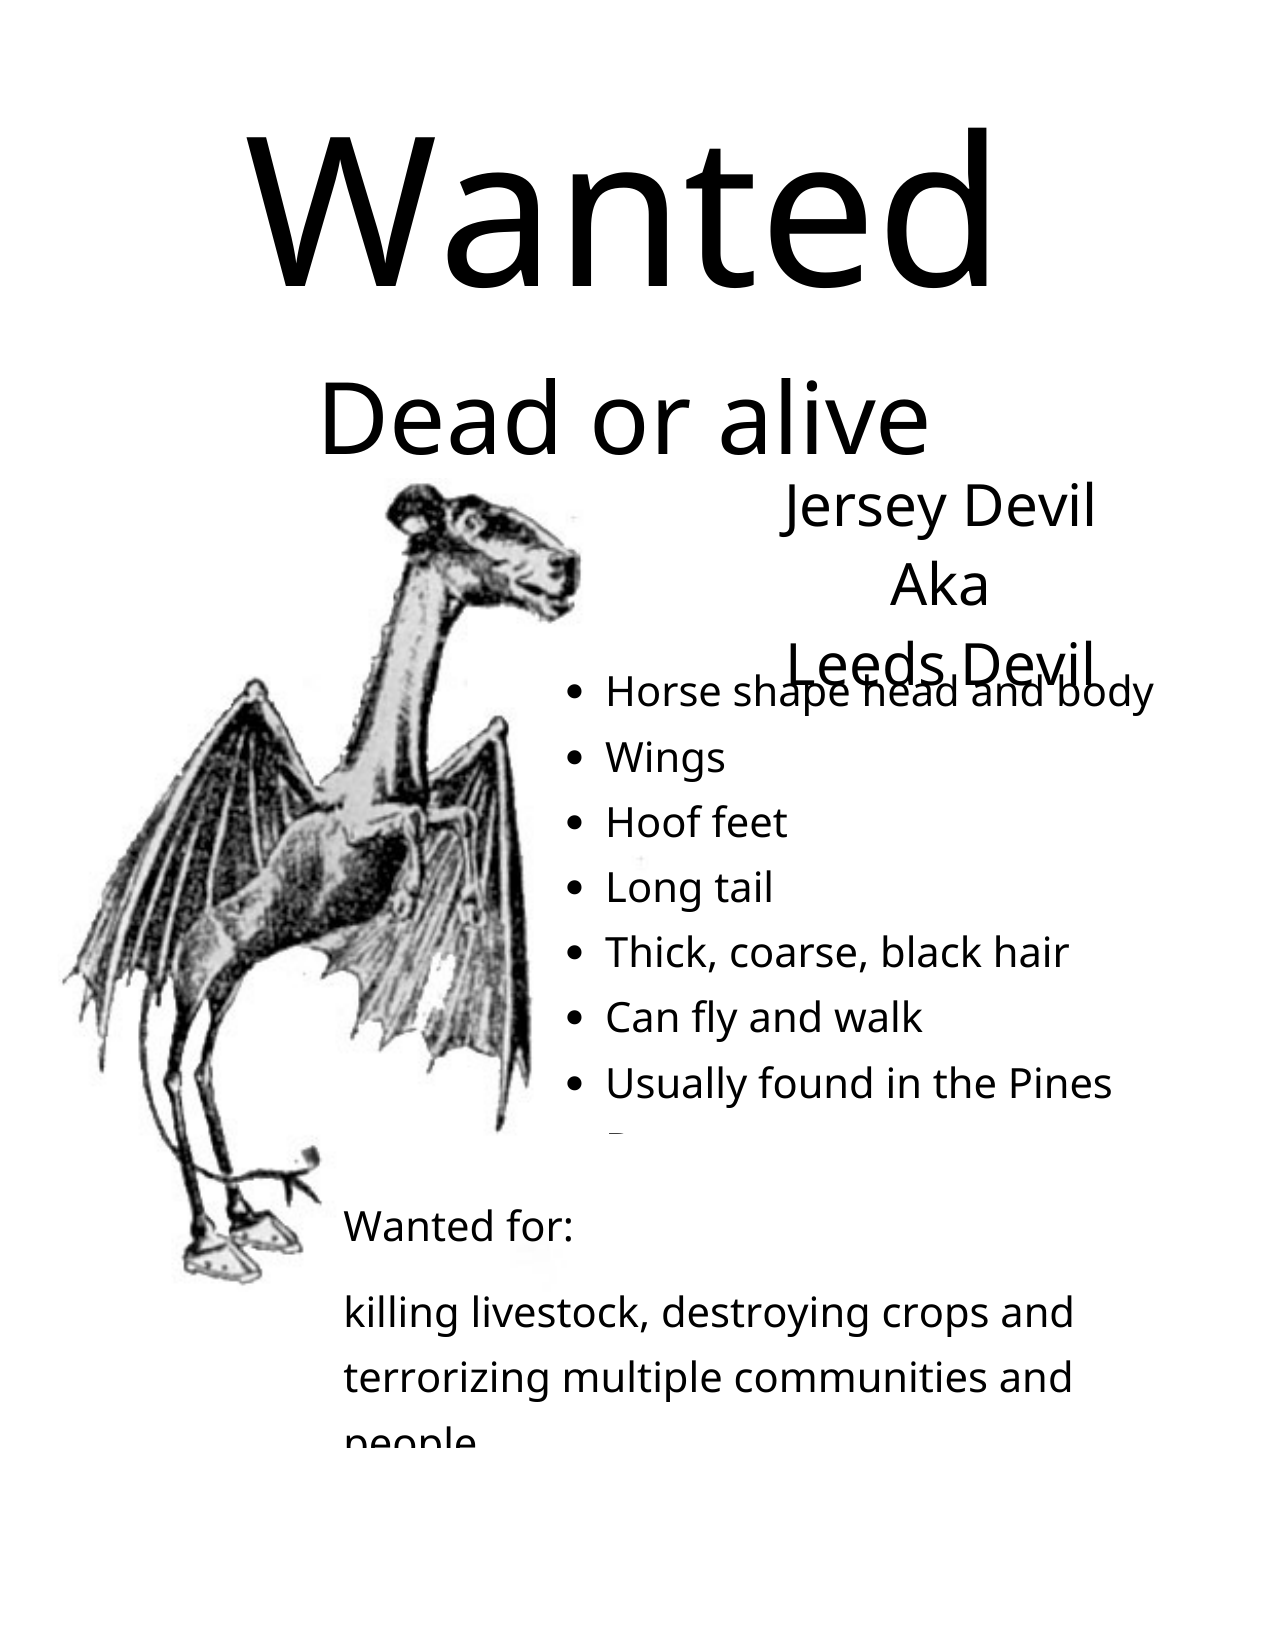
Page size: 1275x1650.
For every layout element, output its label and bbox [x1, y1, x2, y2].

picture [642, 817, 655, 834]
picture [642, 686, 655, 703]
picture [57, 478, 655, 1292]
